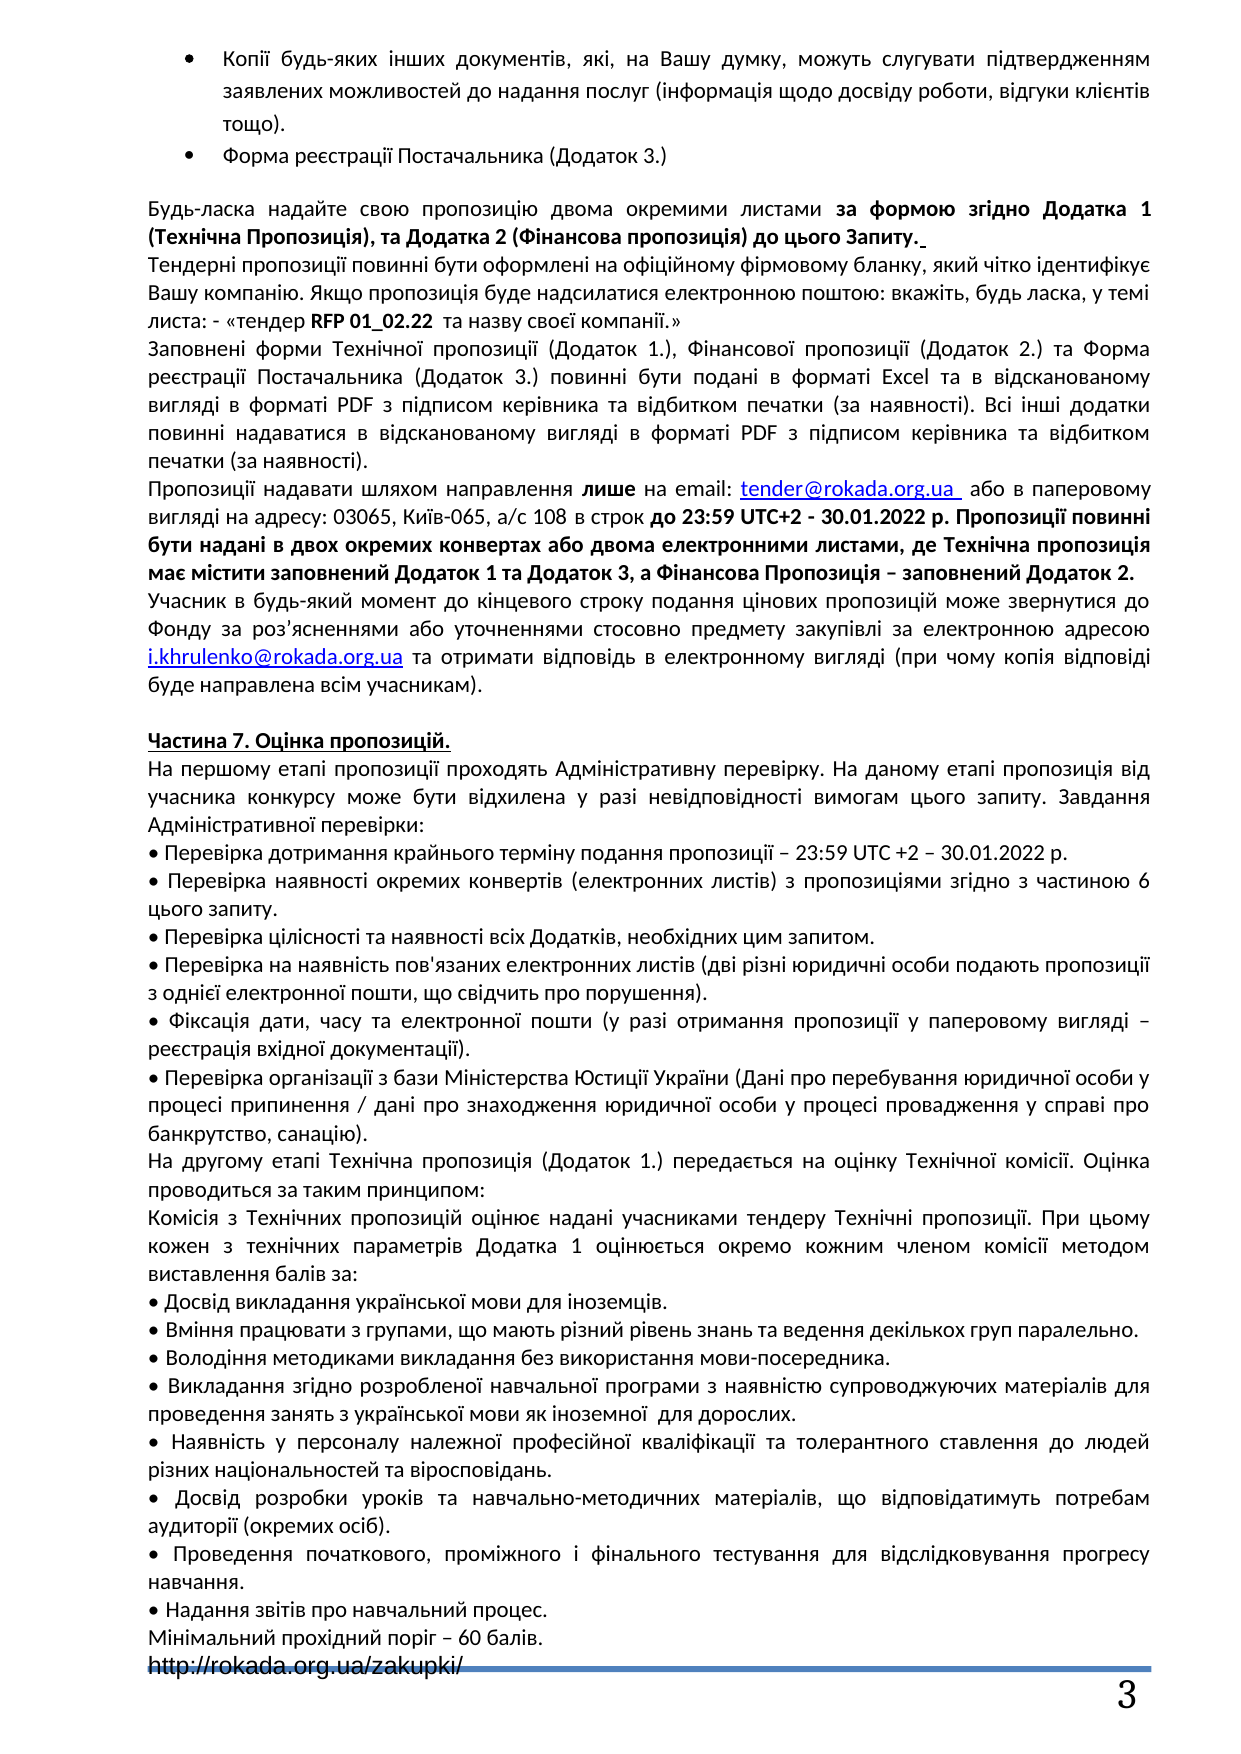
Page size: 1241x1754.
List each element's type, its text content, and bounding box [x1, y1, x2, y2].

text • Фіксація дати, часу та електронної пошти (у разі отримання пропозиції у паперовому вигляді – реєстрація вхідної документації). [148, 1007, 1152, 1063]
text На першому етапі пропозиції проходять Адміністративну перевірку. На даному етапі пропозиція від учасника конкурсу може бути відхилена у разі невідповідності вимогам цього запиту. Завдання Адміністративної перевірки: [148, 754, 1152, 838]
text • Перевірка цілісності та наявності всіх Додатків, необхідних цим запитом. [148, 922, 1152, 951]
text Частина 7. Оцінка пропозицій. [148, 726, 1152, 754]
text • Викладання згідно розробленої навчальної програми з наявністю супроводжуючих матеріалів для проведення занять з української мови як іноземної для дорослих. [148, 1371, 1152, 1427]
text Заповнені форми Технічної пропозиції (Додаток 1.), Фінансової пропозиції (Додаток 2.) та Форма реєстрації Постачальника (Додаток 3.) повинні бути подані в форматі Excel та в відсканованому вигляді в форматі PDF з підписом керівника та відбитком печатки (за наявності). Всі інші додатки повинні надаватися в відсканованому вигляді в форматі PDF з підписом керівника та відбитком печатки (за наявності). [148, 334, 1152, 474]
text • Надання звітів про навчальний процес. [148, 1595, 1152, 1623]
text На другому етапі Технічна пропозиція (Додаток 1.) передається на оцінку Технічної комісії. Оцінка проводиться за таким принципом: [148, 1147, 1152, 1203]
text Мінімальний прохідний поріг – 60 балів. [148, 1623, 1152, 1651]
text Пропозиції надавати шляхом направлення лише на email: tender@rokada.org.ua або в паперовому вигляді на адресу: 03065, Київ-065, а/с 108 в строк до 23:59 UTC+2 - 30.01.2022 р. Пропозиції повинні бути надані в двох окремих конвертах або двома електронними листами, де Технічна пропозиція має містити заповнений Додаток 1 та Додаток 3, а Фінансова Пропозиція – заповнений Додаток 2. [148, 474, 1152, 586]
list Форма реєстрації Постачальника (Додаток 3.) [185, 141, 1152, 169]
text • Володіння методиками викладання без використання мови-посередника. [148, 1343, 1152, 1371]
text Комісія з Технічних пропозицій оцінює надані учасниками тендеру Технічні пропозиції. При цьому кожен з технічних параметрів Додатка 1 оцінюється окремо кожним членом комісії методом виставлення балів за: [148, 1203, 1152, 1287]
text • Досвід викладання української мови для іноземців. [148, 1287, 1152, 1315]
text • Перевірка організації з бази Міністерства Юстиції України (Дані про перебування юридичної особи у процесі припинення / дані про знаходження юридичної особи у процесі провадження у справі про банкрутство, санацію). [148, 1063, 1152, 1147]
text Учасник в будь-який момент до кінцевого строку подання цінових пропозицій може звернутися до Фонду за роз’ясненнями або уточненнями стосовно предмету закупівлі за електронною адресою i.khrulenko@rokada.org.ua та отримати відповідь в електронному вигляді (при чому копія відповіді буде направлена всім учасникам). [148, 586, 1152, 698]
list Копії будь-яких інших документів, які, на Вашу думку, можуть слугувати підтвердженням заявлених можливостей до надання послуг (інформація щодо досвіду роботи, відгуки клієнтів тощо). [185, 44, 1152, 137]
text • Досвід розробки уроків та навчально-методичних матеріалів, що відповідатимуть потребам аудиторії (окремих осіб). [148, 1483, 1152, 1539]
text • Проведення початкового, проміжного і фінального тестування для відслідковування прогресу навчання. [148, 1539, 1152, 1595]
text • Вміння працювати з групами, що мають різний рівень знань та ведення декількох груп паралельно. [148, 1315, 1152, 1343]
text • Перевірка дотримання крайнього терміну подання пропозиції – 23:59 UTC +2 – 30.01.2022 р. [148, 838, 1152, 866]
text • Перевірка наявності окремих конвертів (електронних листів) з пропозиціями згідно з частиною 6 цього запиту. [148, 866, 1152, 922]
text • Наявність у персоналу належної професійної кваліфікації та толерантного ставлення до людей різних національностей та віросповідань. [148, 1427, 1152, 1483]
text Тендерні пропозиції повинні бути оформлені на офіційному фірмовому бланку, який чітко ідентифікує Вашу компанію. Якщо пропозиція буде надсилатися електронною поштою: вкажіть, будь ласка, у темі листа: - «тендер RFP 01_02.22 та назву своєї компанії.» [148, 250, 1152, 334]
text • Перевірка на наявність пов'язаних електронних листів (дві різні юридичні особи подають пропозиції з однієї електронної пошти, що свідчить про порушення). [148, 951, 1152, 1007]
text Будь-ласка надайте свою пропозицію двома окремими листами за формою згідно Додатка 1 (Технічна Пропозиція), та Додатка 2 (Фінансова пропозиція) до цього Запиту. [148, 194, 1152, 250]
